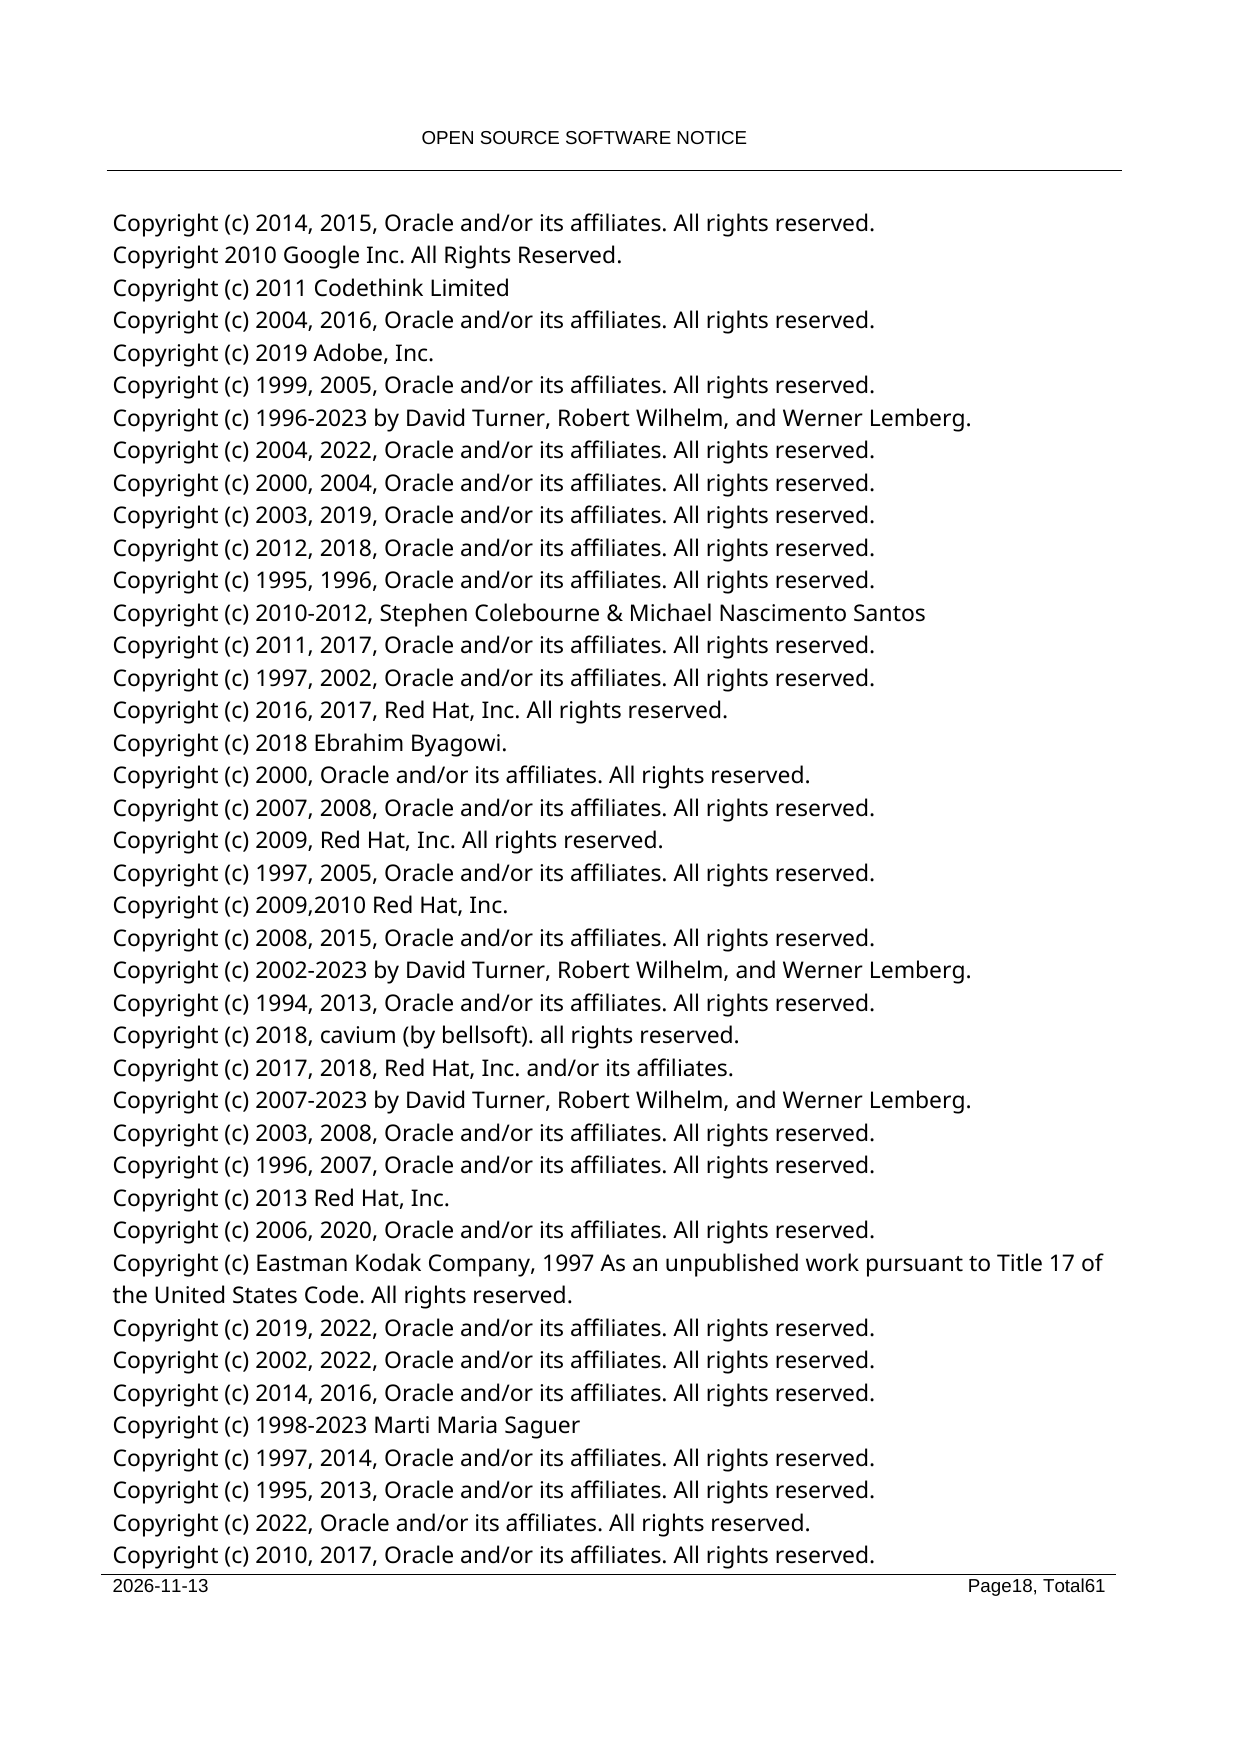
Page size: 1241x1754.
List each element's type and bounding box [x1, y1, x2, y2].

text [112, 206, 1128, 1571]
